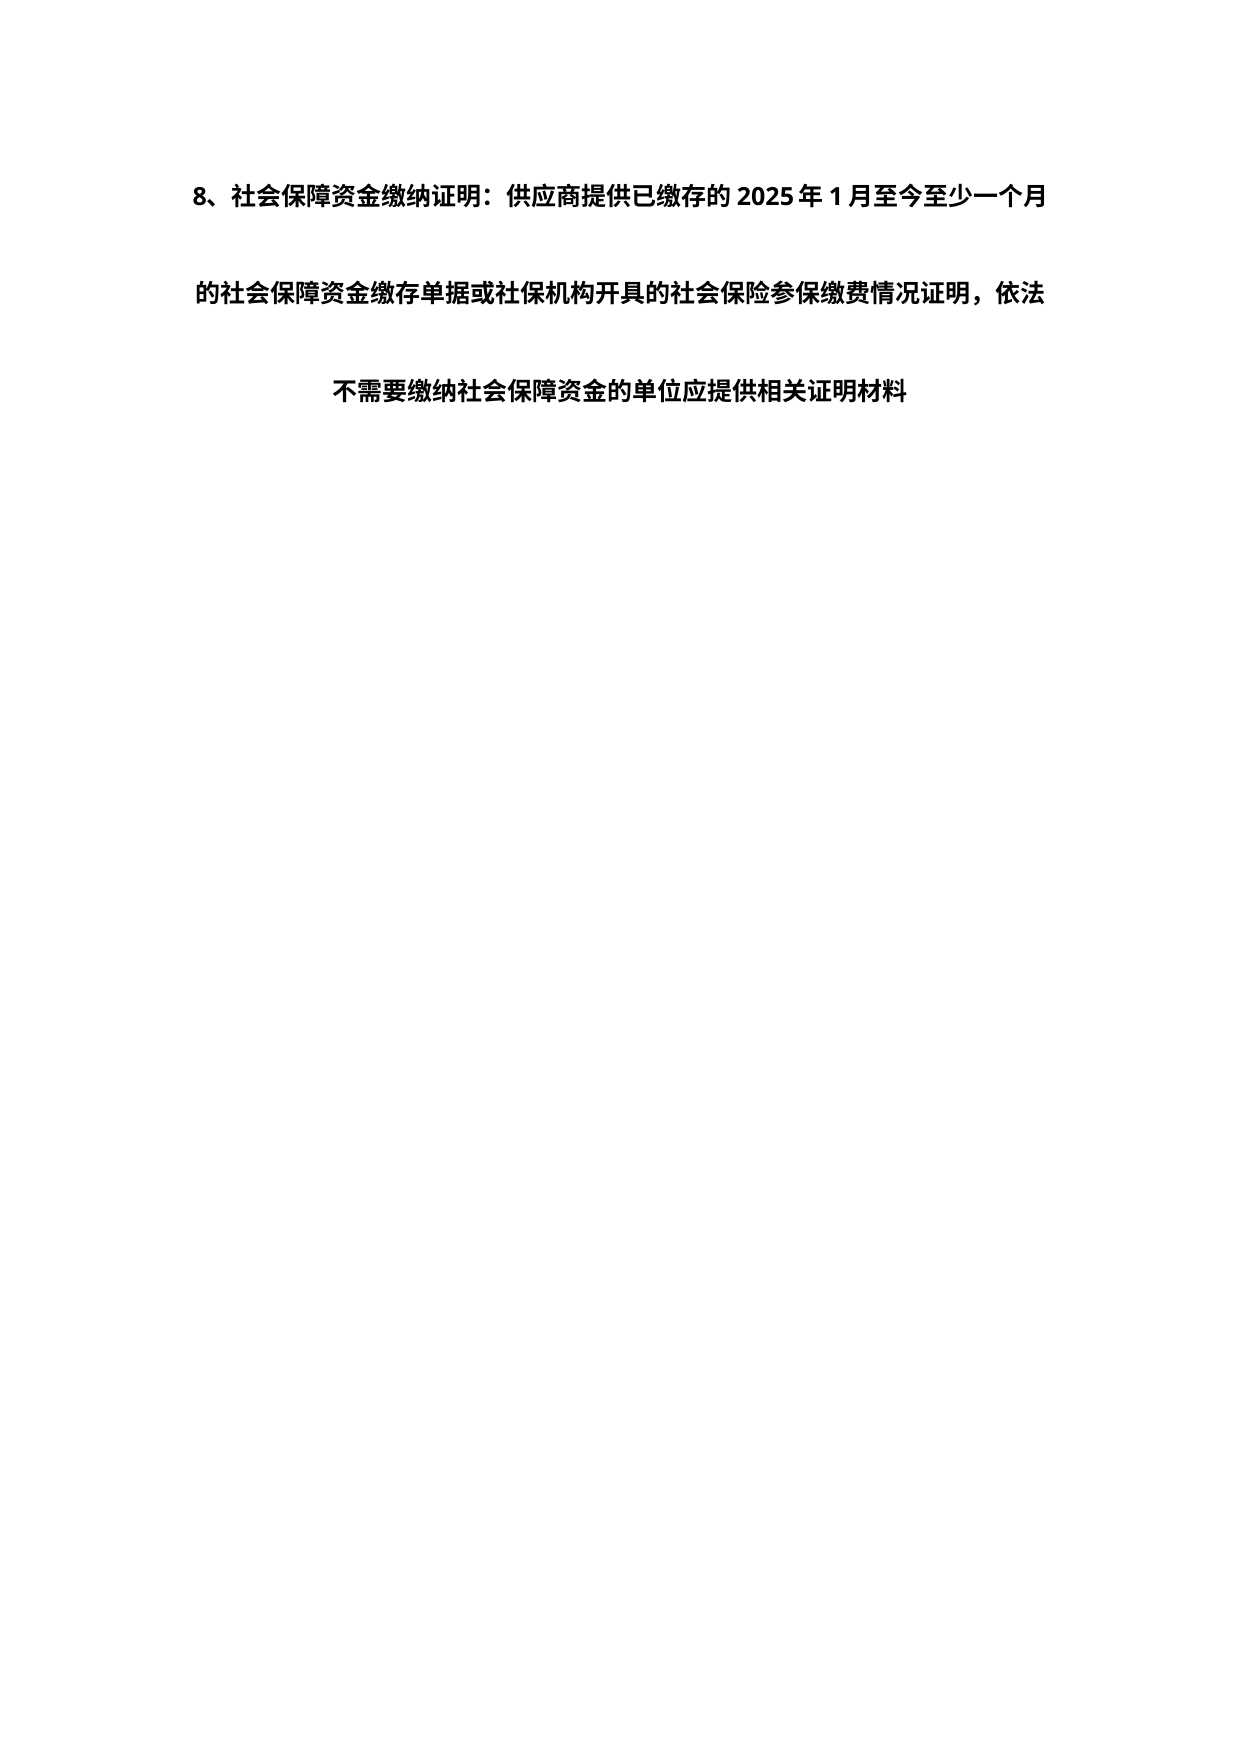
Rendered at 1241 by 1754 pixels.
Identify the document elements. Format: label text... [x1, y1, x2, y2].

subtitle 8、社会保障资金缴纳证明：供应商提供已缴存的2025年1月至今至少一个月的社会保障资金缴存单据或社保机构开具的社会保险参保缴费情况证明，依法不需要缴纳社会保障资金的单位应提供相关证明材料 [187, 162, 1053, 422]
